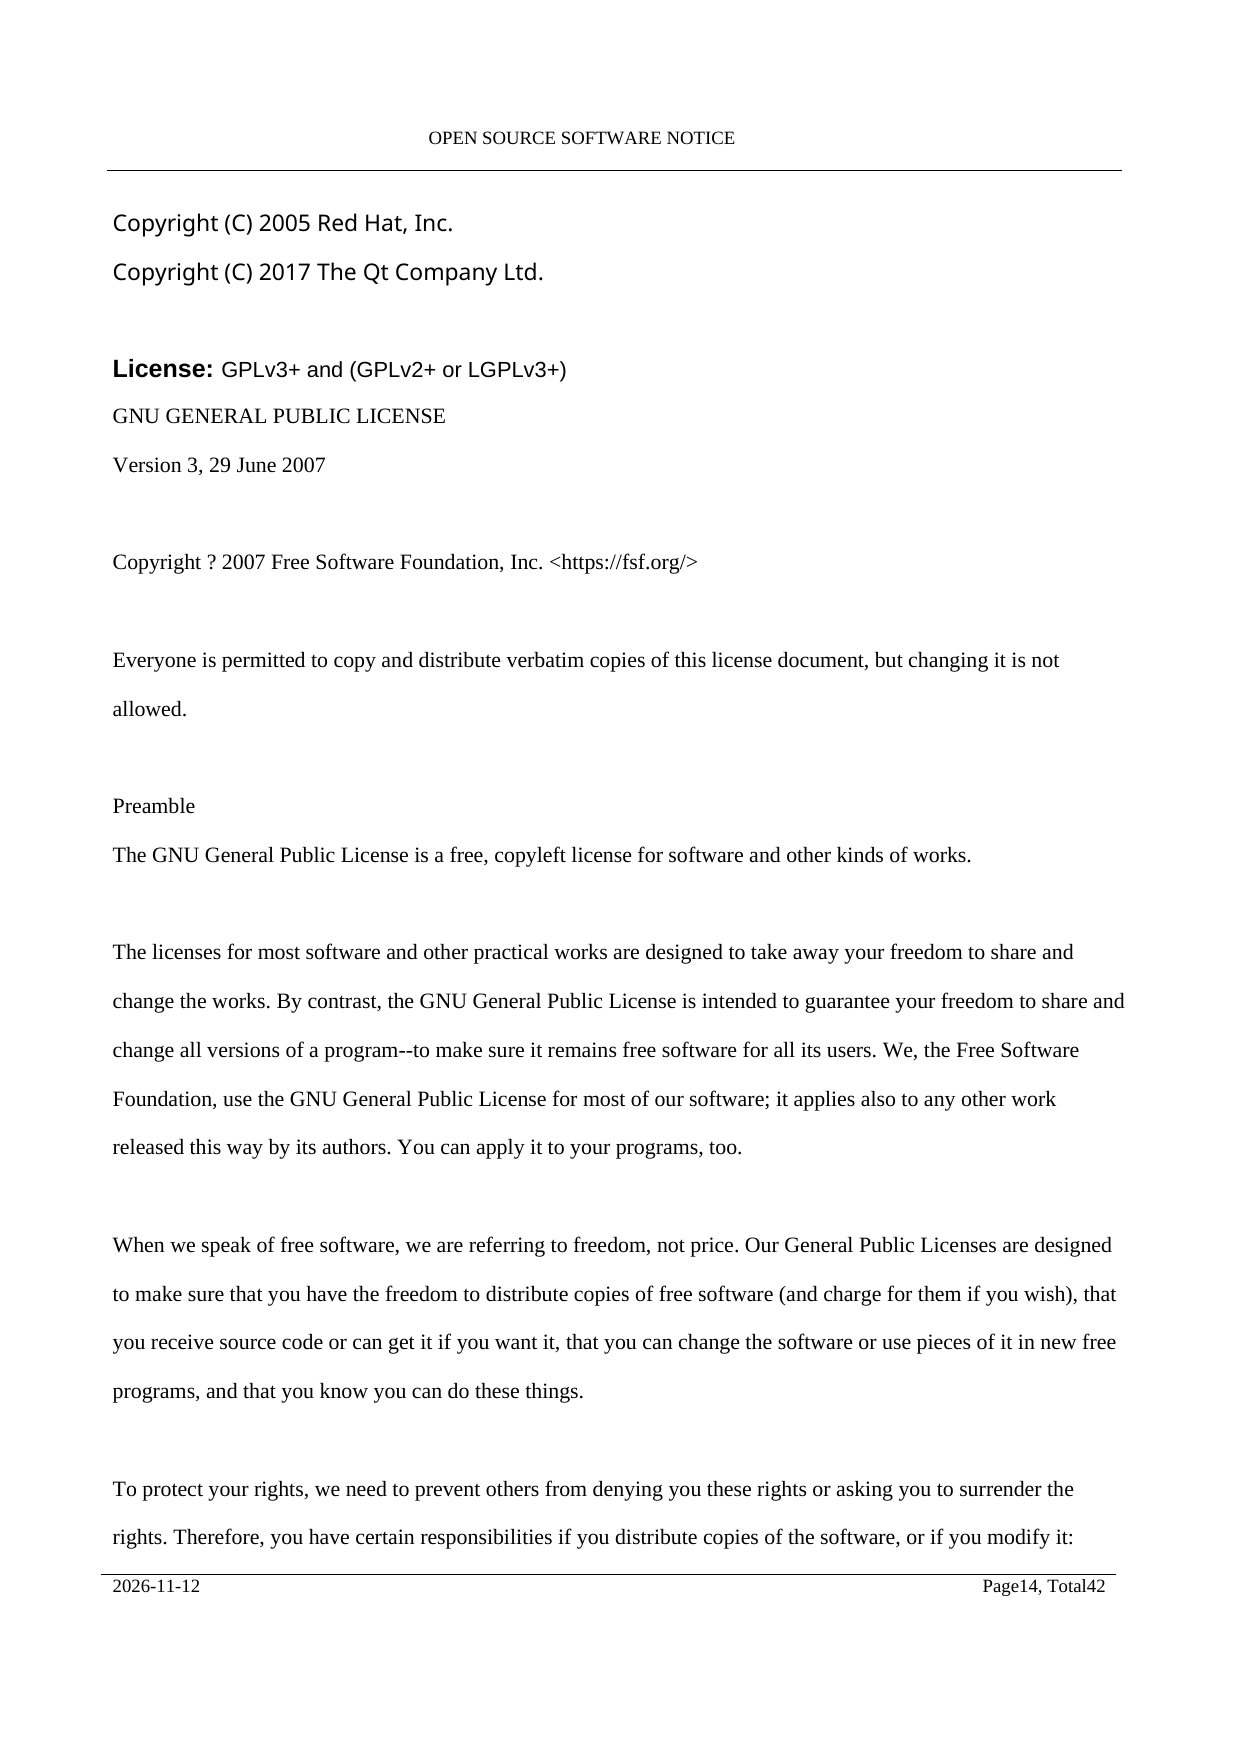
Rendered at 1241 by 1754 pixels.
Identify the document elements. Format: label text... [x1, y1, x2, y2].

text License: GPLv3+ and (GPLv2+ or LGPLv3+) [112, 353, 1128, 385]
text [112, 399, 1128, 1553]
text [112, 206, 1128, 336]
